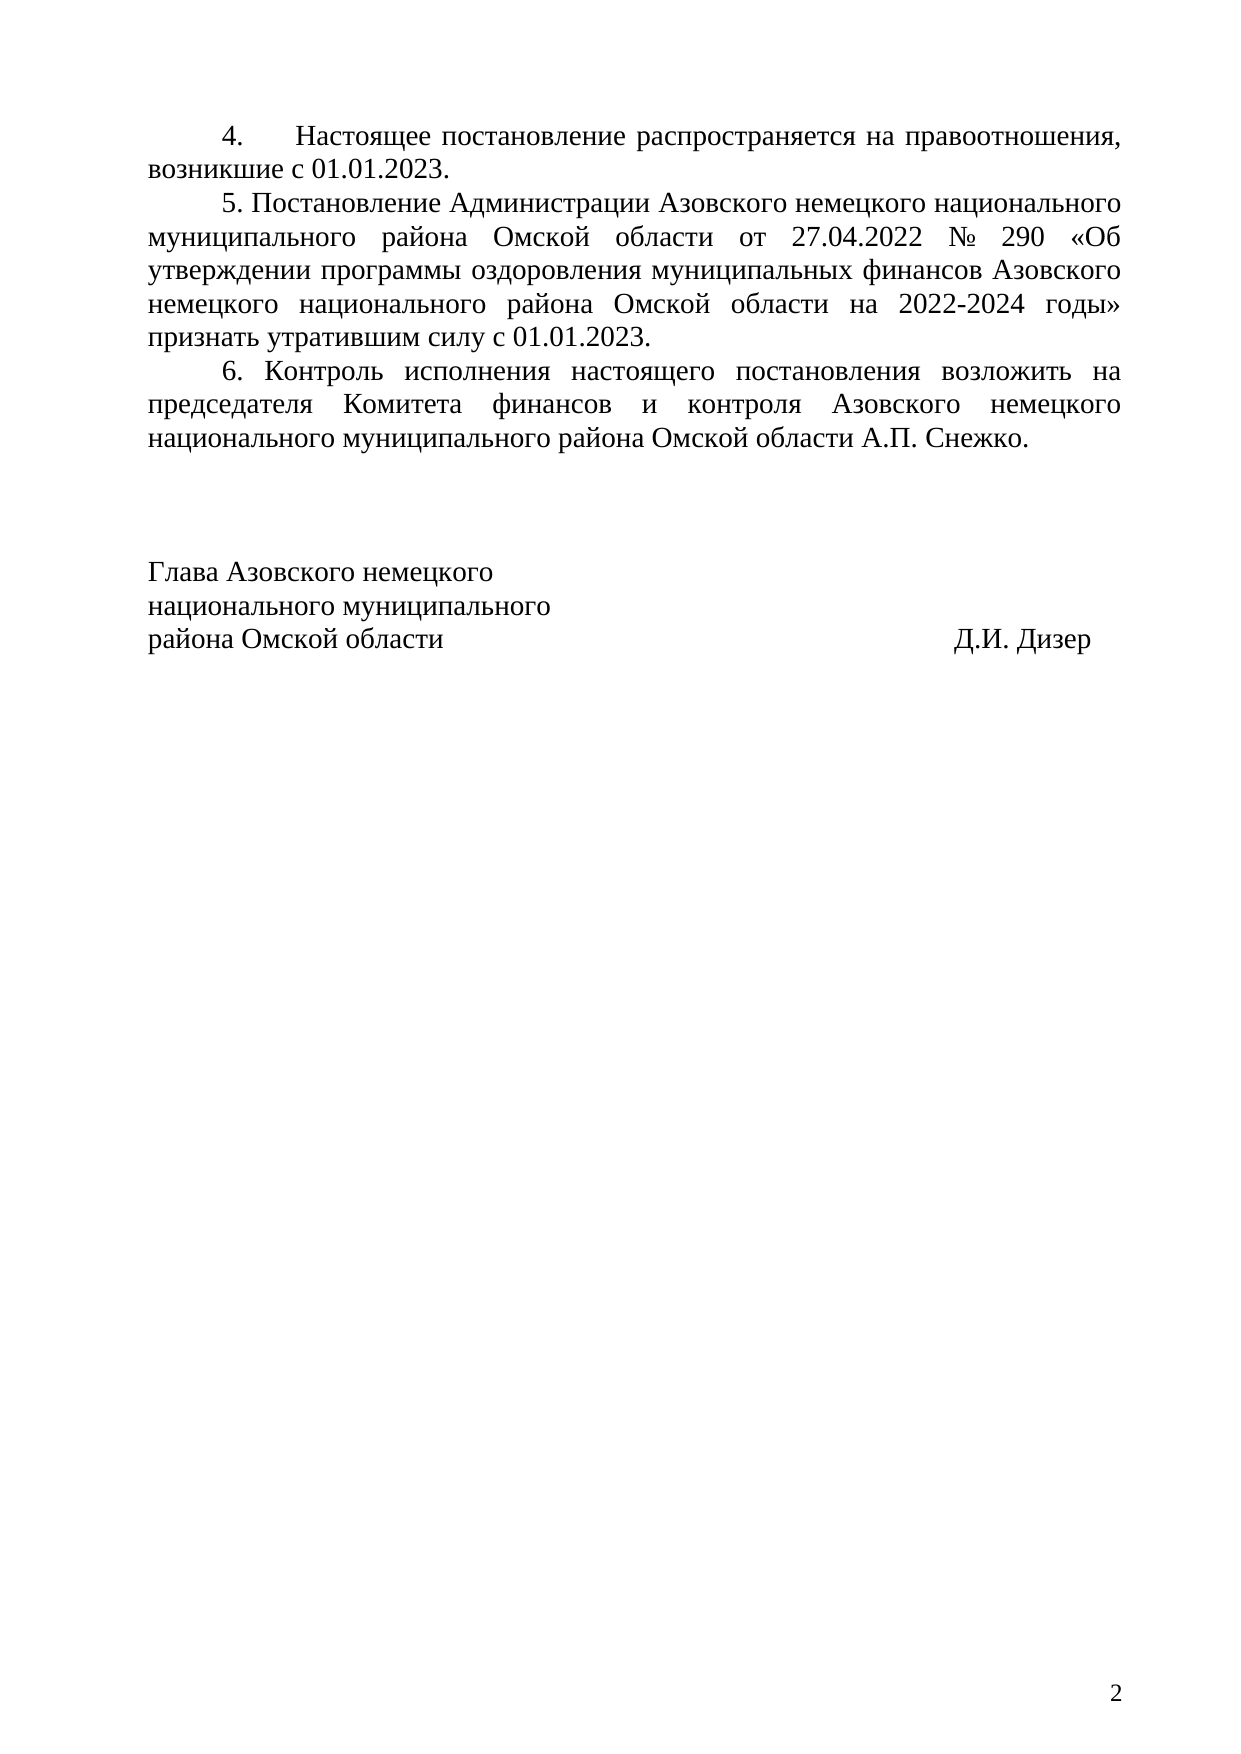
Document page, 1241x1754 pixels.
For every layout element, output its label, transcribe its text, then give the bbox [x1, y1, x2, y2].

text Глава Азовского немецкого [148, 554, 1122, 588]
list Настоящее постановление распространяется на правоотношения, возникшие с 01.01.2023. [148, 118, 1122, 185]
title 6. Контроль исполнения настоящего постановления возложить на председателя Комитета финансов и контроля Азовского немецкого национального муниципального района Омской области А.П. Снежко. [148, 353, 1122, 453]
text района Омской области Д.И. Дизер [148, 621, 1122, 655]
text национального муниципального [148, 588, 1122, 621]
title 5. Постановление Администрации Азовского немецкого национального муниципального района Омской области от 27.04.2022 № 290 «Об утверждении программы оздоровления муниципальных финансов Азовского немецкого национального района Омской области на 2022-2024 годы» признать утратившим силу с 01.01.2023. [148, 185, 1122, 353]
